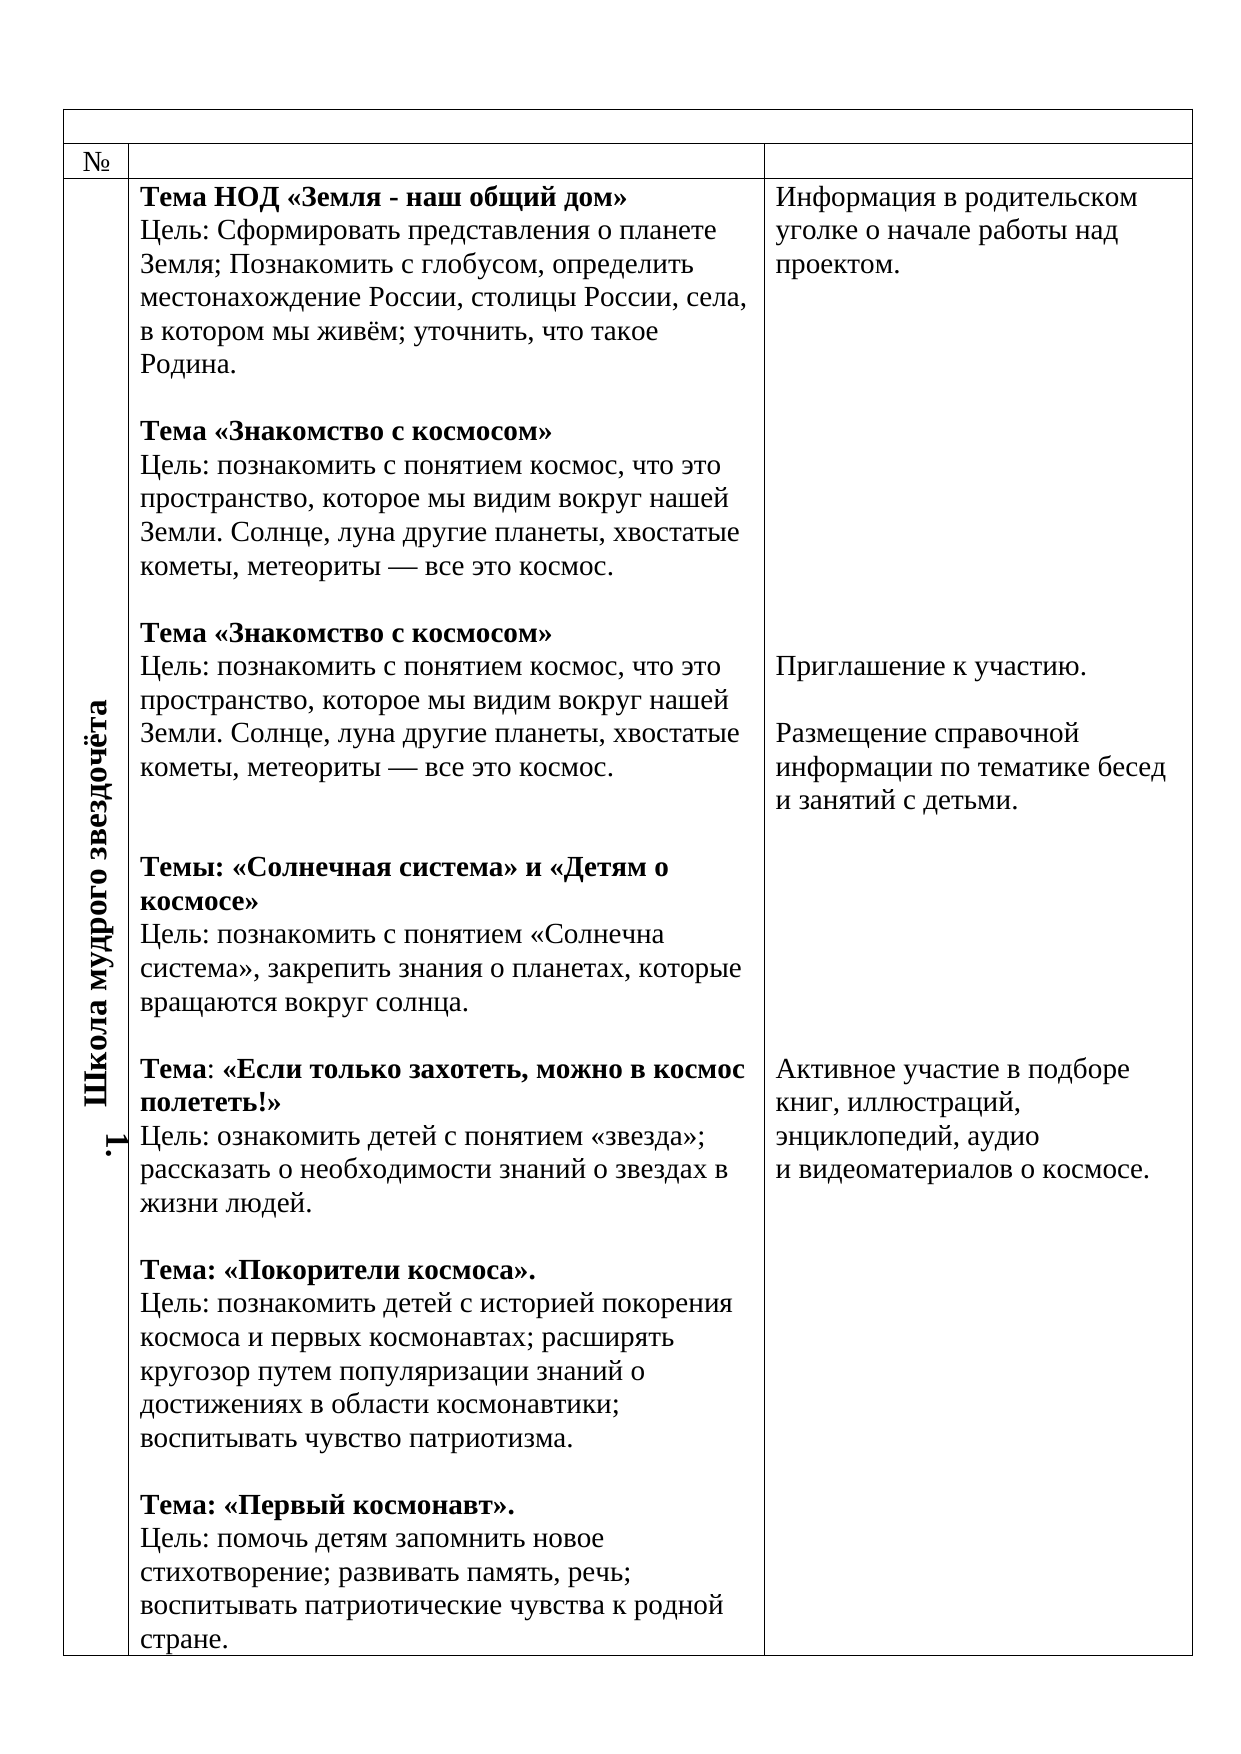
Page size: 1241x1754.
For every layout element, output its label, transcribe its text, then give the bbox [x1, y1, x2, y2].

table_cell № [64, 144, 128, 178]
table_cell Школа мудрого звездочёта [64, 179, 128, 1654]
table_header [64, 110, 1192, 143]
table_cell Тема НОД «Земля - наш общий дом» Цель: Сформировать представления о планете Земля; Познакомить с глобусом, определить местонахождение России, столицы России, села, в котором мы живём; уточнить, что такое Родина. Тема «Знакомство с космосом» Цель: познакомить с понятием космос, что это пространство, которое мы видим вокруг нашей Земли. Солнце, луна другие планеты, хвостатые кометы, метеориты — все это космос. Тема «Знакомство с космосом» Цель: познакомить с понятием космос, что это пространство, которое мы видим вокруг нашей Земли. Солнце, луна другие планеты, хвостатые кометы, метеориты — все это космос. Темы: «Солнечная система» и «Детям о космосе» Цель: познакомить с понятием «Солнечна система», закрепить знания о планетах, которые вращаются вокруг солнца. Тема: «Если только захотеть, можно в космос полететь!» Цель: ознакомить детей с понятием «звезда»; рассказать о необходимости знаний о звездах в жизни людей. Тема: «Покорители космоса». Цель: познакомить детей с историей покорения космоса и первых космонавтах; расширять кругозор путем популяризации знаний о достижениях в области космонавтики; воспитывать чувство патриотизма. Тема: «Первый космонавт». Цель: помочь детям запомнить новое стихотворение; развивать память, речь; воспитывать патриотические чувства к родной стране. [129, 179, 764, 1654]
table_cell [129, 144, 764, 178]
table_cell Информация в родительском уголке о начале работы над проектом. Приглашение к участию. Размещение справочной информации по тематике бесед и занятий с детьми. Активное участие в подборе книг, иллюстраций, энциклопедий, аудио и видеоматериалов о космосе. [765, 179, 1192, 1654]
table_cell [765, 144, 1192, 178]
